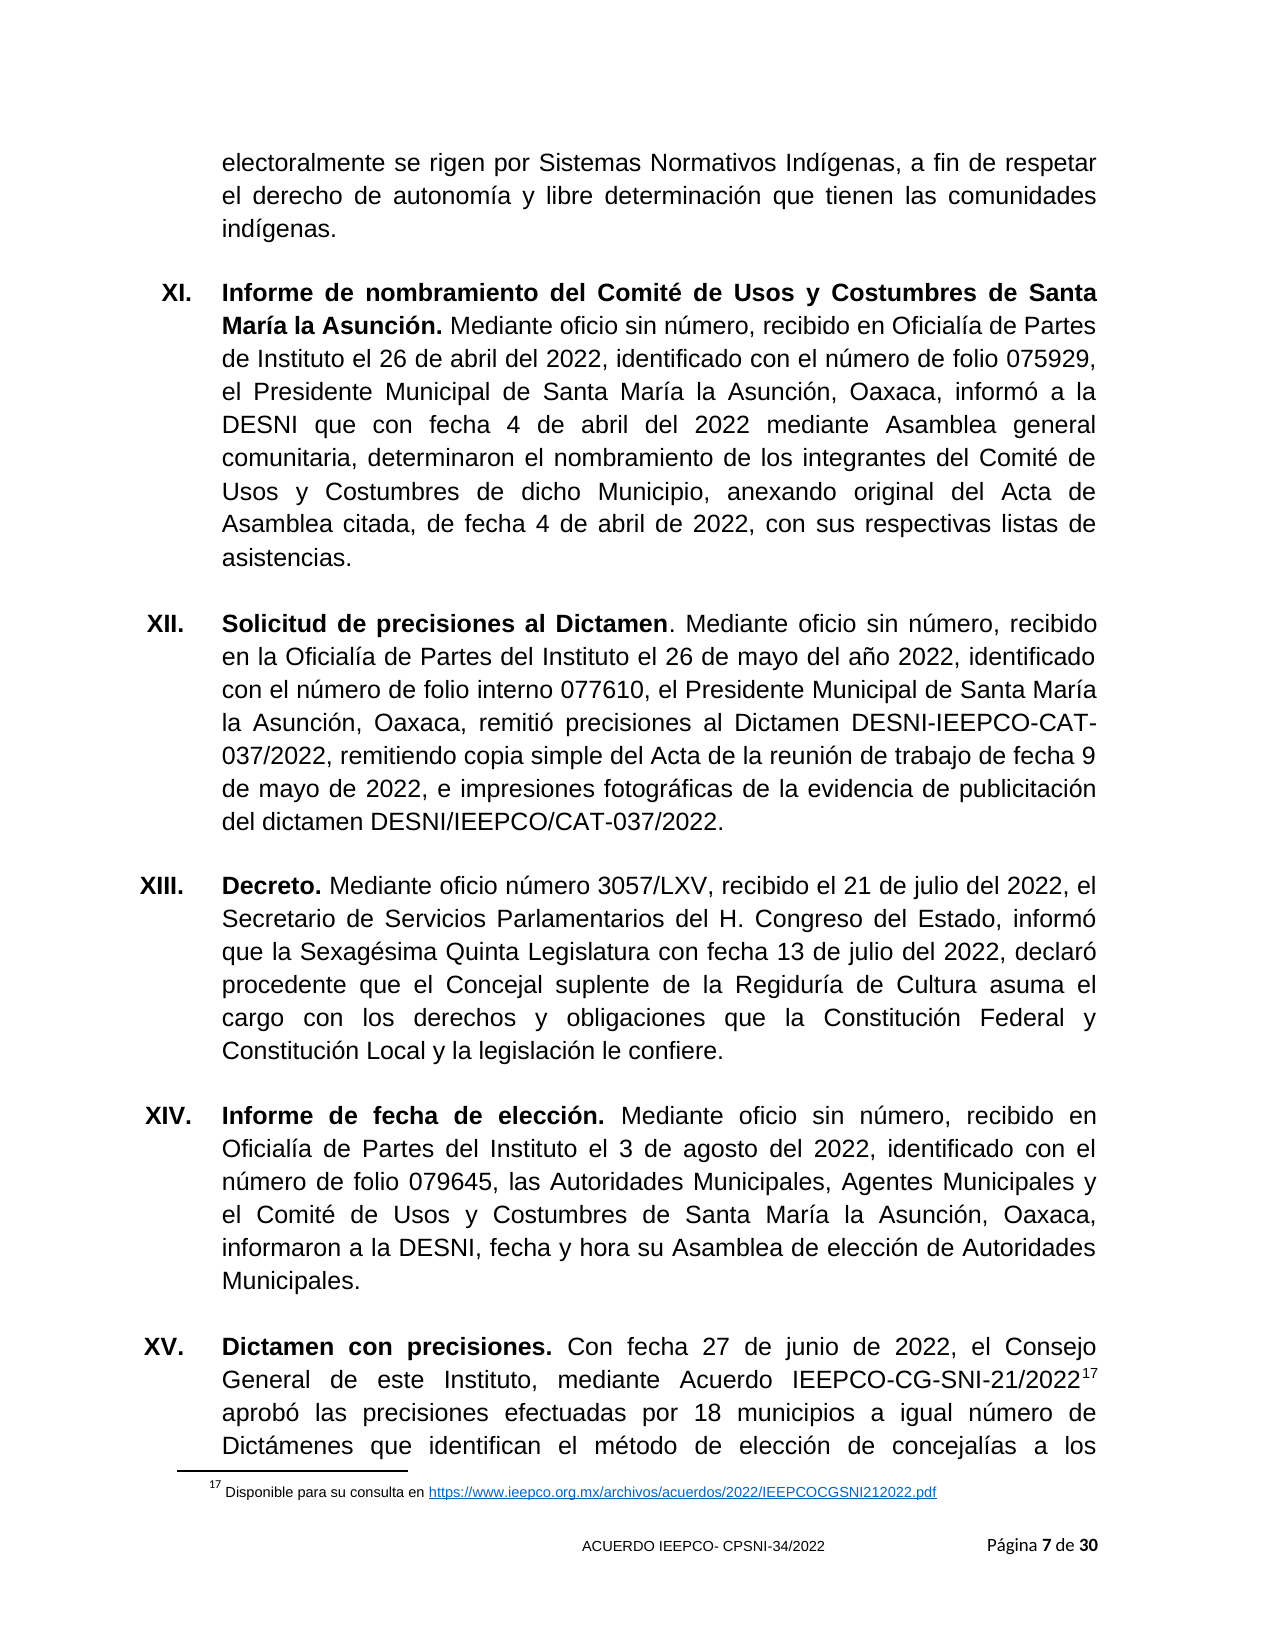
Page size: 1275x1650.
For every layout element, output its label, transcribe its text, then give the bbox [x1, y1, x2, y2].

list Decreto. Mediante oficio número 3057/LXV, recibido el 21 de julio del 2022, el Secretario de Servicios Parlamentarios del H. Congreso del Estado, informó que la Sexagésima Quinta Legislatura con fecha 13 de julio del 2022, declaró procedente que el Concejal suplente de la Regiduría de Cultura asuma el cargo con los derechos y obligaciones que la Constitución Federal y Constitución Local y la legislación le confiere. [184, 871, 1098, 1065]
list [192, 148, 1098, 242]
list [184, 1332, 1098, 1460]
list Informe de nombramiento del Comité de Usos y Costumbres de Santa María la Asunción. Mediante oficio sin número, recibido en Oficialía de Partes de Instituto el 26 de abril del 2022, identificado con el número de folio 075929, el Presidente Municipal de Santa María la Asunción, Oaxaca, informó a la DESNI que con fecha 4 de abril del 2022 mediante Asamblea general comunitaria, determinaron el nombramiento de los integrantes del Comité de Usos y Costumbres de dicho Municipio, anexando original del Acta de Asamblea citada, de fecha 4 de abril de 2022, con sus respectivas listas de asistencias. [192, 278, 1098, 571]
list Solicitud de precisiones al Dictamen. Mediante oficio sin número, recibido en la Oficialía de Partes del Instituto el 26 de mayo del año 2022, identificado con el número de folio interno 077610, el Presidente Municipal de Santa María la Asunción, Oaxaca, remitió precisiones al Dictamen DESNI-IEEPCO-CAT-037/2022, remitiendo copia simple del Acta de la reunión de trabajo de fecha 9 de mayo de 2022, e impresiones fotográficas de la evidencia de publicitación del dictamen DESNI/IEEPCO/CAT-037/2022. [184, 608, 1098, 835]
list Informe de fecha de elección. Mediante oficio sin número, recibido en Oficialía de Partes del Instituto el 3 de agosto del 2022, identificado con el número de folio 079645, las Autoridades Municipales, Agentes Municipales y el Comité de Usos y Costumbres de Santa María la Asunción, Oaxaca, informaron a la DESNI, fecha y hora su Asamblea de elección de Autoridades Municipales. [192, 1101, 1098, 1295]
